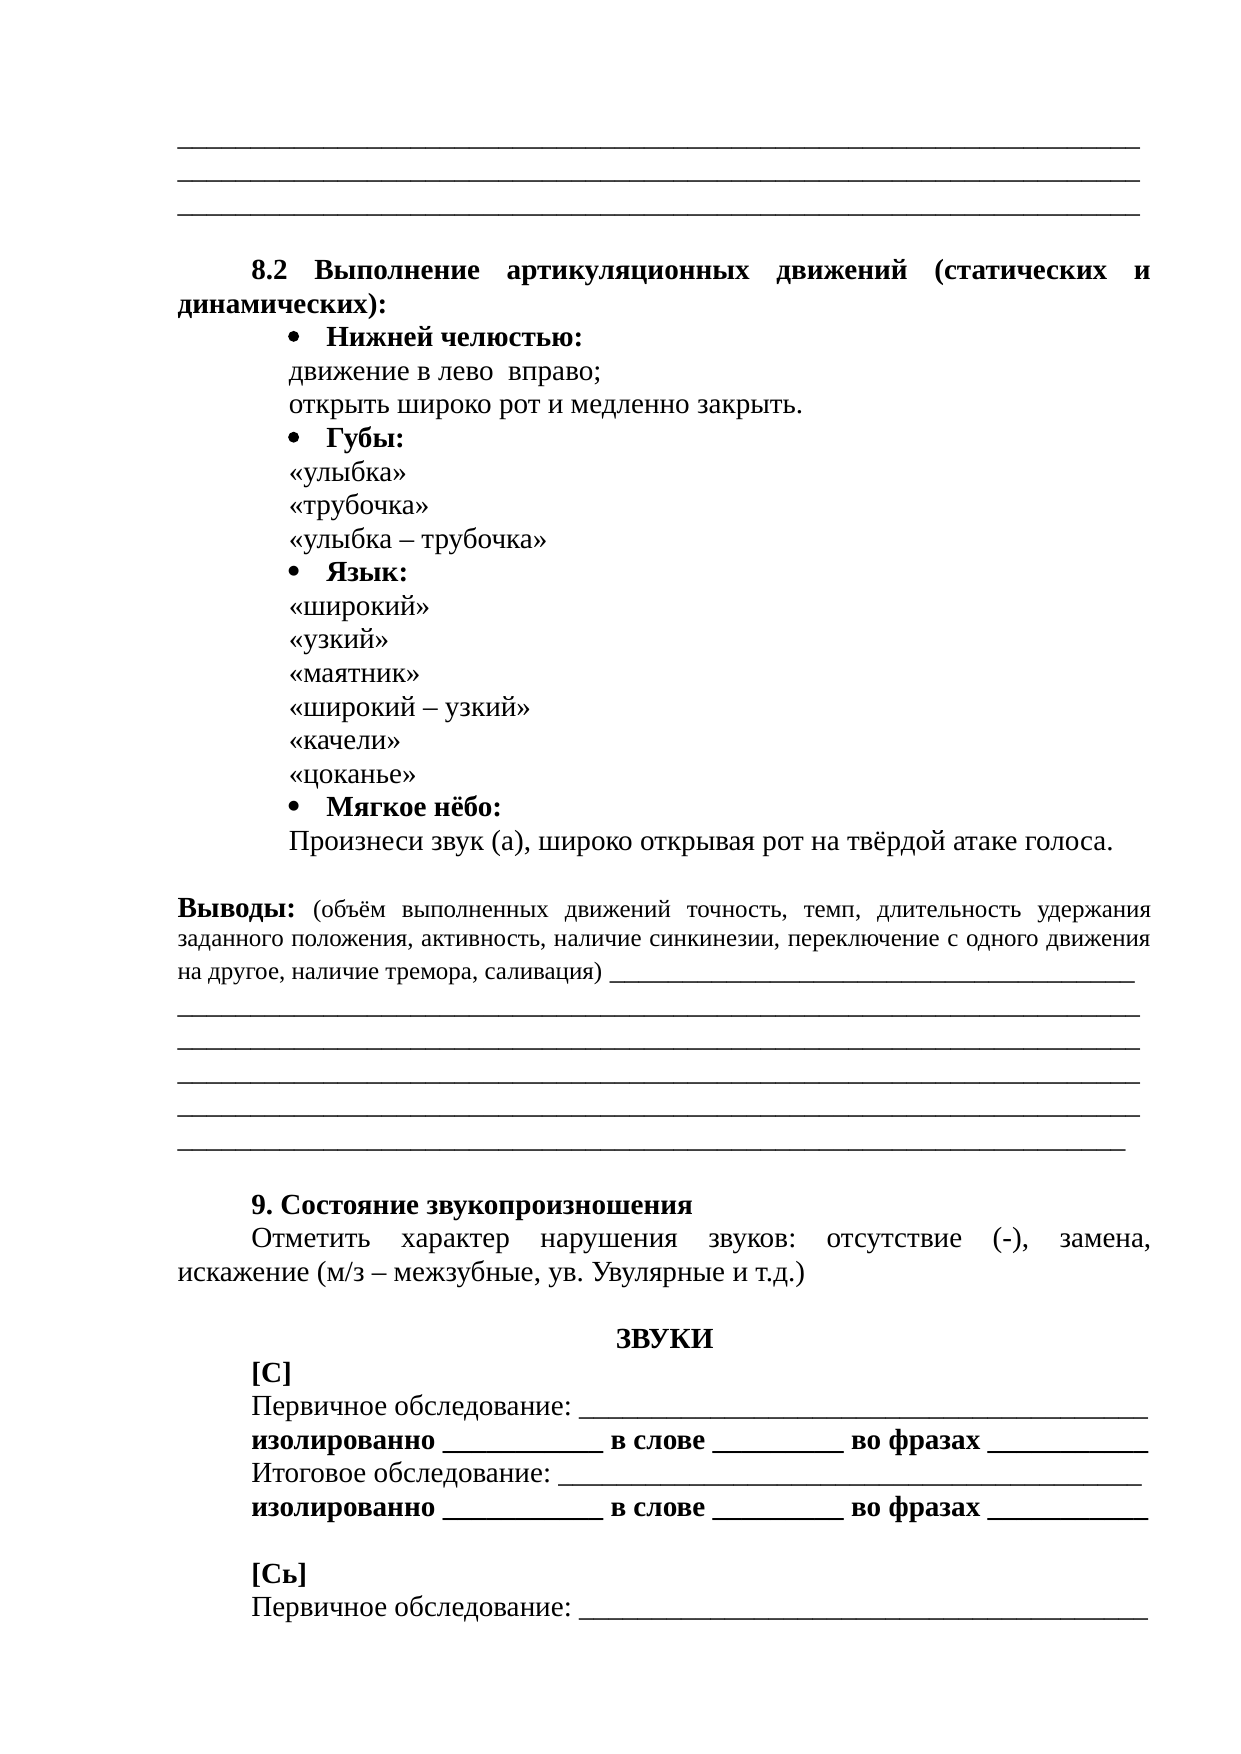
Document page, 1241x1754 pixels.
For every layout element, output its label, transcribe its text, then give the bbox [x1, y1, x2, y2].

text 8.2 Выполнение артикуляционных движений (статических и динамических): [177, 252, 1152, 319]
text 9. Состояние звукопроизношения [177, 1187, 1152, 1221]
text [C] [177, 1355, 1152, 1388]
list Нижней челюстью: [288, 319, 1152, 353]
text движение в лево вправо; [288, 353, 1152, 387]
text [Cь] [177, 1556, 1152, 1589]
text ЗВУКИ [177, 1321, 1152, 1355]
text «цоканье» [288, 756, 1152, 789]
text Выводы: (объём выполненных движений точность, темп, длительность удержания заданного положения, активность, наличие синкинезии, переключение с одного движения на другое, наличие тремора, саливация) ____________________________________ [177, 890, 1152, 986]
text «качели» [288, 722, 1152, 756]
list Язык: [288, 554, 1152, 588]
text «узкий» [288, 622, 1152, 655]
text «трубочка» [288, 487, 1152, 521]
text Первичное обследование: _______________________________________ [177, 1388, 1152, 1422]
text Отметить характер нарушения звуков: отсутствие (-), замена, искажение (м/з – межзубные, ув. Увулярные и т.д.) [177, 1221, 1152, 1288]
list Губы: [288, 420, 1152, 454]
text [177, 1489, 1152, 1522]
text открыть широко рот и медленно закрыть. [288, 387, 1152, 420]
text Произнеси звук (а), широко открывая рот на твёрдой атаке голоса. [288, 823, 1152, 856]
text «широкий» [288, 588, 1152, 622]
text «маятник» [288, 655, 1152, 689]
text «улыбка» [288, 454, 1152, 487]
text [177, 1455, 1152, 1489]
text _________________________________________________________________________________________________________________________________________________________________________________________________________________________________________________________________________________________________________________________________________ [177, 986, 1152, 1153]
text «широкий – узкий» [288, 689, 1152, 722]
text изолированно ___________ в слове _________ во фразах ___________ [177, 1422, 1152, 1455]
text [177, 118, 1152, 219]
list Мягкое нёбо: [288, 789, 1152, 823]
text Первичное обследование: _______________________________________ [177, 1589, 1152, 1623]
text «улыбка – трубочка» [288, 521, 1152, 554]
